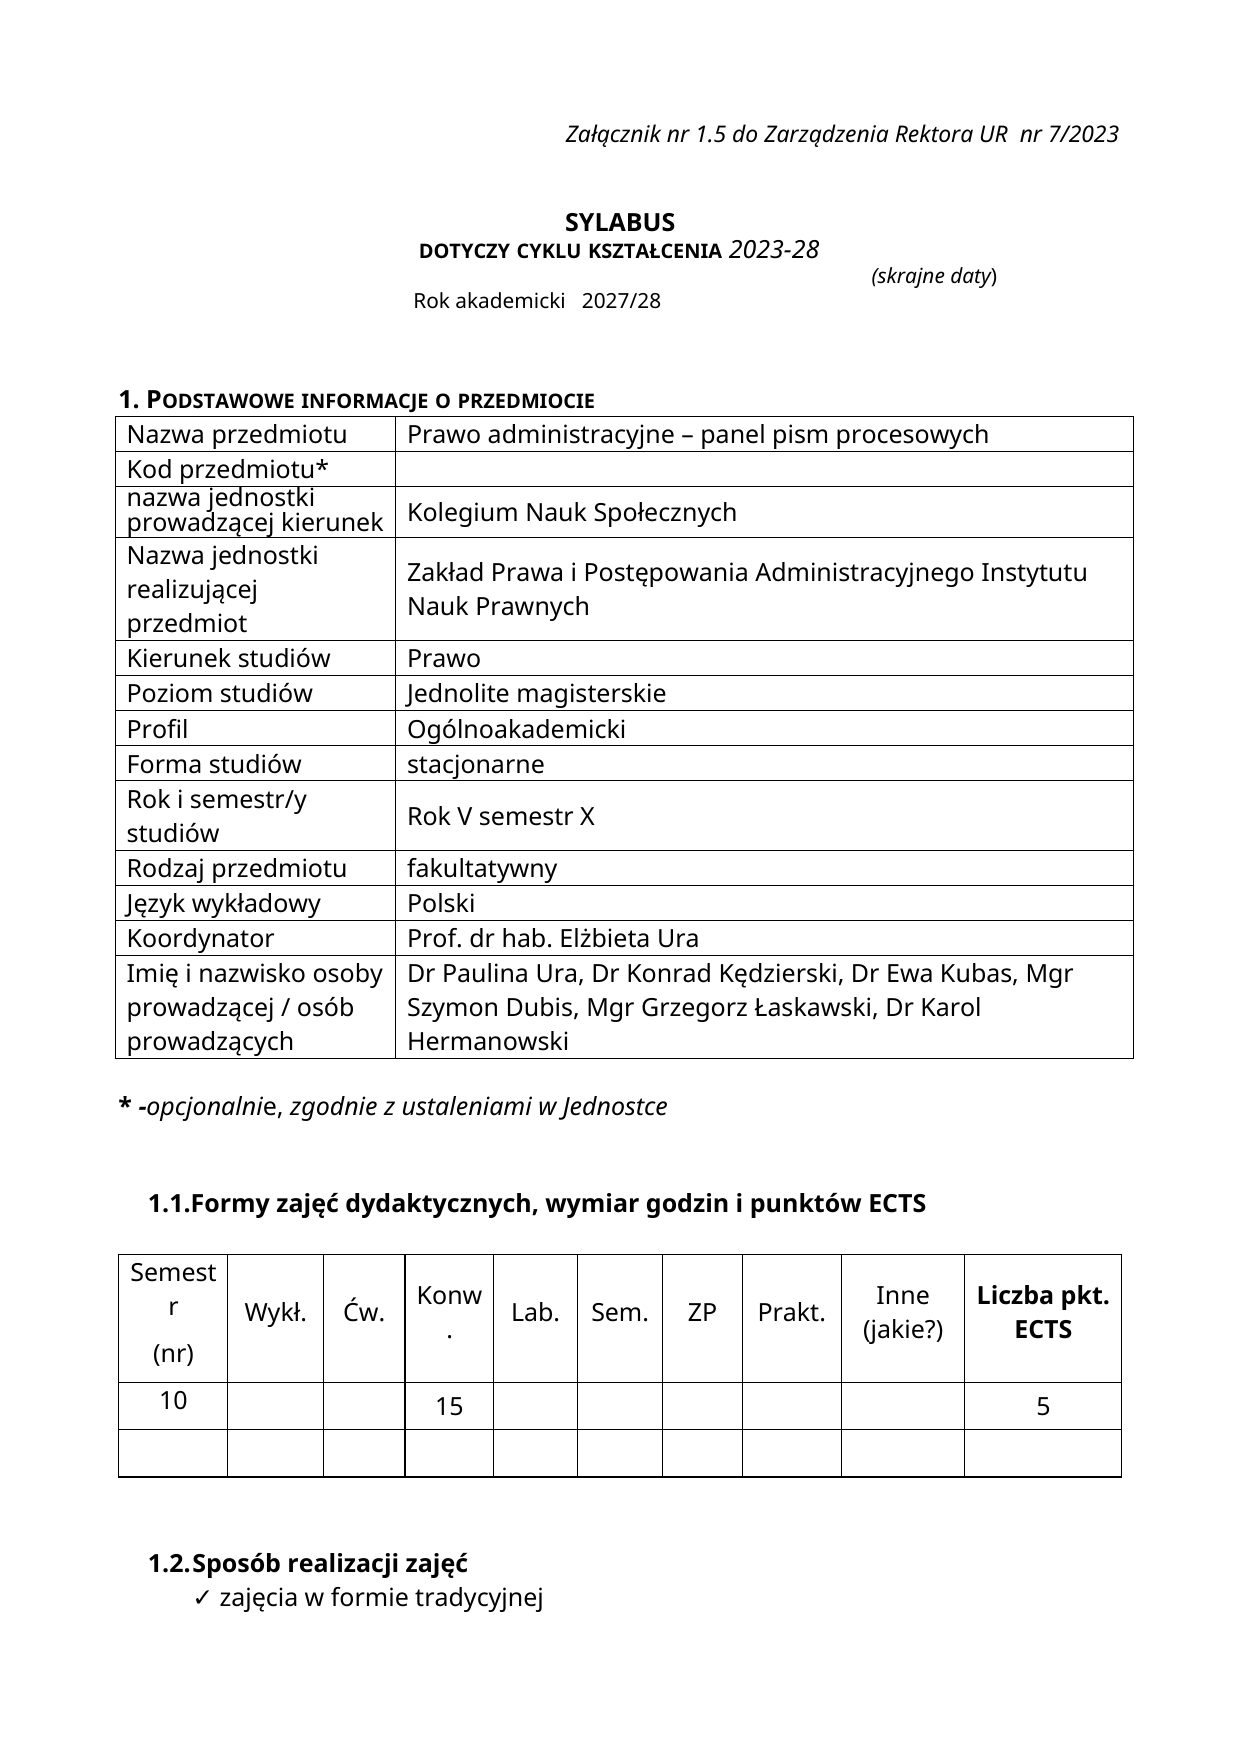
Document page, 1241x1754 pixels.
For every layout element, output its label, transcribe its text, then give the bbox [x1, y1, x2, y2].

table_cell Ogólnoakademicki [396, 711, 1133, 745]
table_cell Rok V semestr X [396, 781, 1133, 849]
table_header Wykł. [228, 1255, 323, 1382]
table_header Liczba pkt. ECTS [965, 1255, 1121, 1382]
table_cell Kierunek studiów [116, 641, 395, 675]
text ✓ zajęcia w formie tradycyjnej [192, 1579, 1122, 1614]
table_cell Nazwa jednostki realizującej przedmiot [116, 538, 395, 640]
table_header Prawo administracyjne – panel pism procesowych [396, 417, 1133, 451]
table_cell nazwa jednostki prowadzącej kierunek [116, 487, 395, 537]
table_cell Zakład Prawa i Postępowania Administracyjnego Instytutu Nauk Prawnych [396, 538, 1133, 640]
table_cell [494, 1383, 577, 1429]
text (skrajne daty) [118, 263, 1122, 288]
table_cell 10 [119, 1383, 227, 1429]
table_header ZP [663, 1255, 742, 1382]
table_cell Prawo [396, 641, 1133, 675]
table_cell [578, 1383, 662, 1429]
table_header Prakt. [743, 1255, 841, 1382]
table_cell [396, 452, 1133, 486]
table_cell Rok i semestr/y studiów [116, 781, 395, 849]
table_cell Profil [116, 711, 395, 745]
table_cell [663, 1430, 742, 1476]
table_header Semestr (nr) [119, 1255, 227, 1382]
text SYLABUS [118, 204, 1122, 238]
table_cell 5 [965, 1383, 1121, 1429]
table_cell [743, 1430, 841, 1476]
table_cell [324, 1430, 404, 1476]
table_cell Kolegium Nauk Społecznych [396, 487, 1133, 537]
table_cell [228, 1383, 323, 1429]
table_cell stacjonarne [396, 746, 1133, 780]
text 1.1.Formy zajęć dydaktycznych, wymiar godzin i punktów ECTS [148, 1186, 1122, 1220]
text Załącznik nr 1.5 do Zarządzenia Rektora UR nr 7/2023 [118, 118, 1122, 149]
table_cell Język wykładowy [116, 886, 395, 920]
table_cell 15 [406, 1383, 493, 1429]
table_cell Jednolite magisterskie [396, 676, 1133, 710]
table_cell Forma studiów [116, 746, 395, 780]
table_header Lab. [494, 1255, 577, 1382]
table_cell [842, 1383, 964, 1429]
table_cell Dr Paulina Ura, Dr Konrad Kędzierski, Dr Ewa Kubas, Mgr Szymon Dubis, Mgr Grzegorz Łaskawski, Dr Karol Hermanowski [396, 956, 1133, 1058]
table_cell Polski [396, 886, 1133, 920]
table_cell Kod przedmiotu* [116, 452, 395, 486]
table_cell Rodzaj przedmiotu [116, 851, 395, 885]
table_cell [228, 1430, 323, 1476]
table_cell [119, 1430, 227, 1476]
table_cell [842, 1430, 964, 1476]
table_cell [324, 1383, 404, 1429]
table_cell Imię i nazwisko osoby prowadzącej / osób prowadzących [116, 956, 395, 1058]
table_cell Koordynator [116, 921, 395, 955]
table_header Sem. [578, 1255, 662, 1382]
table_cell Poziom studiów [116, 676, 395, 710]
table_header Ćw. [324, 1255, 404, 1382]
table_cell [494, 1430, 577, 1476]
table_cell [663, 1383, 742, 1429]
table_cell [743, 1383, 841, 1429]
table_cell fakultatywny [396, 851, 1133, 885]
text Rok akademicki 2027/28 [118, 288, 1122, 313]
table_cell [965, 1430, 1121, 1476]
table_header Inne (jakie?) [842, 1255, 964, 1382]
table_cell [406, 1430, 493, 1476]
table_cell [578, 1430, 662, 1476]
text * -opcjonalnie, zgodnie z ustaleniami w Jednostce [118, 1088, 1122, 1122]
table_header Nazwa przedmiotu [116, 417, 395, 451]
text 1. Podstawowe informacje o przedmiocie [118, 381, 1122, 416]
text 1.2. Sposób realizacji zajęć [148, 1546, 1122, 1579]
table_cell Prof. dr hab. Elżbieta Ura [396, 921, 1133, 955]
table_header Konw. [406, 1255, 493, 1382]
text dotyczy cyklu kształcenia 2023-28 [118, 238, 1122, 263]
